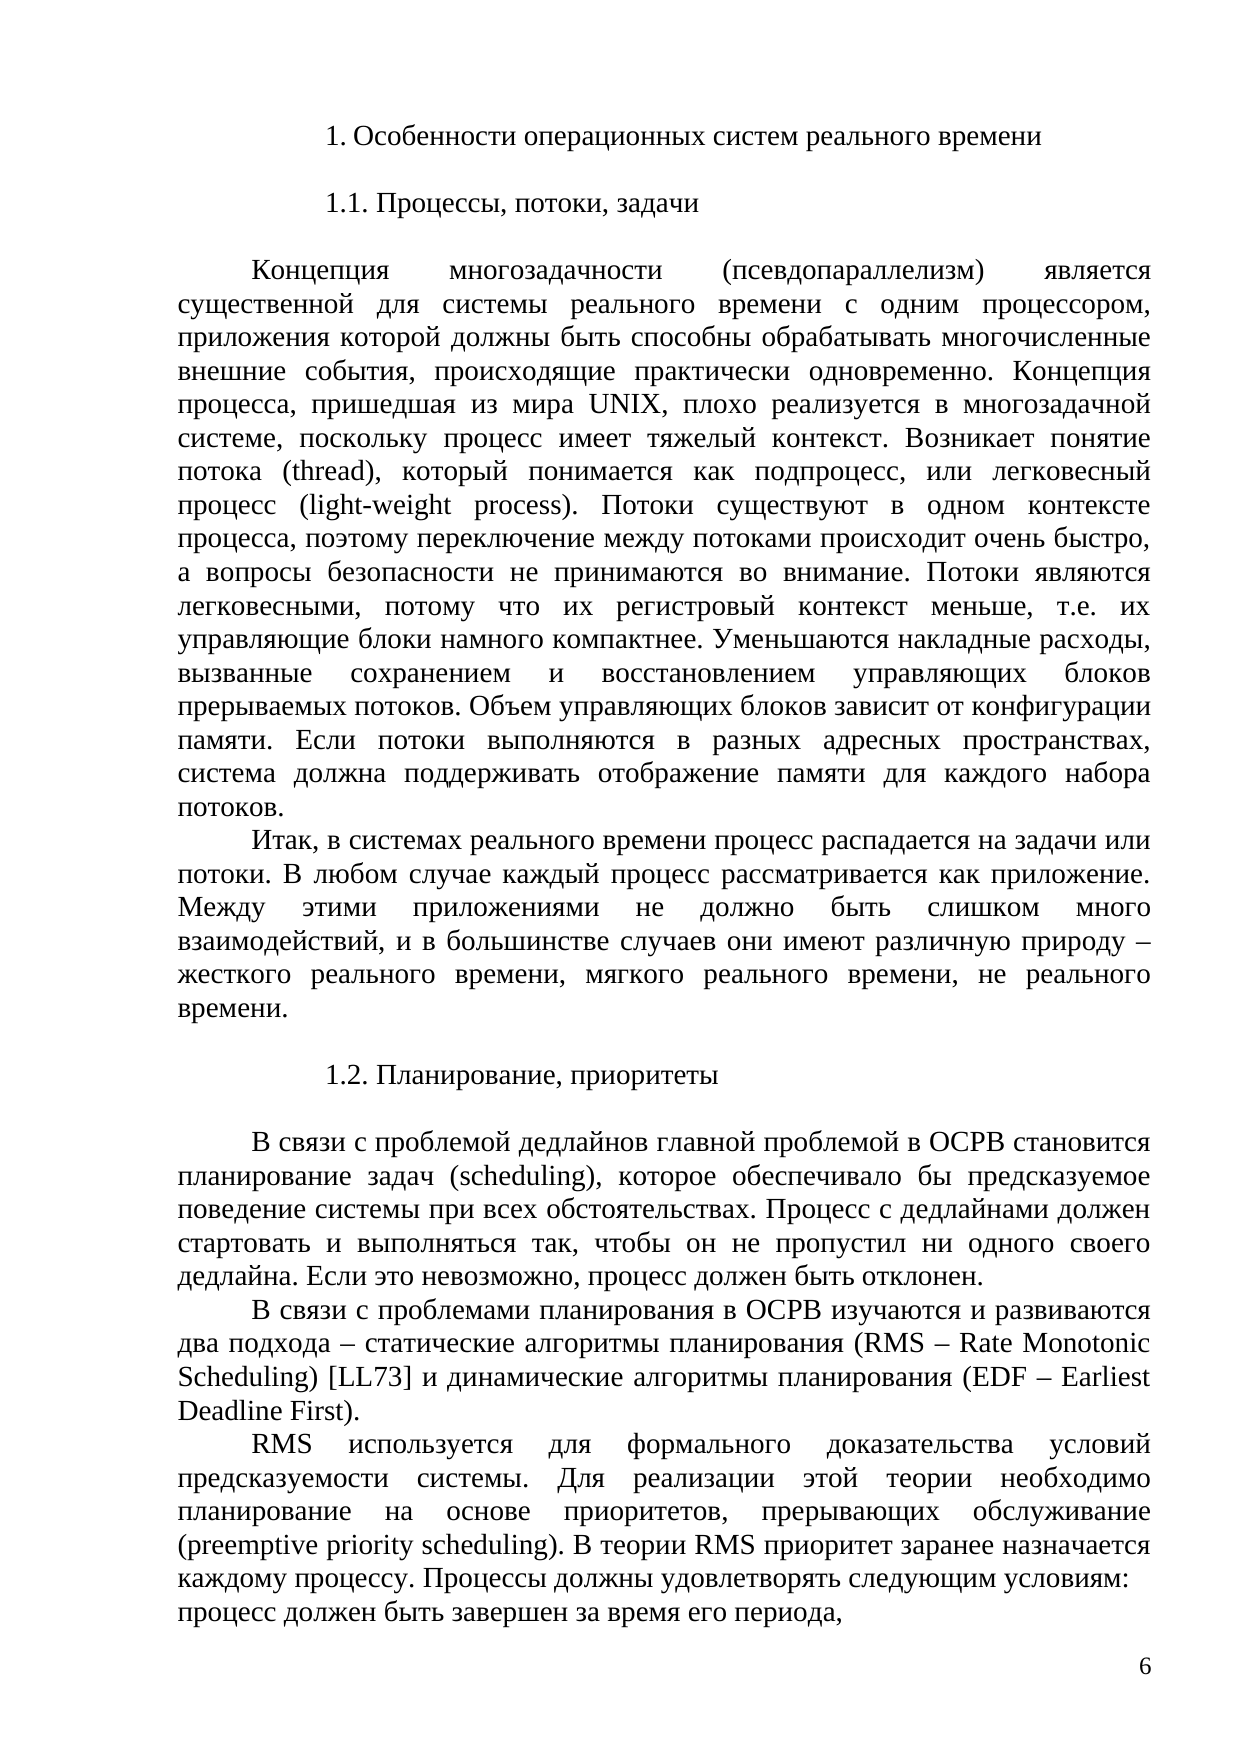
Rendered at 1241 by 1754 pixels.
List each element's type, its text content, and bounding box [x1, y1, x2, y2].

text 1.2. Планирование, приоритеты [251, 1057, 1152, 1091]
text Концепция многозадачности (псевдопараллелизм) является существенной для системы реального времени с одним процессором, приложения которой должны быть способны обрабатывать многочисленные внешние события, происходящие практически одновременно. Концепция процесса, пришедшая из мира UNIX, плохо реализуется в многозадачной системе, поскольку процесс имеет тяжелый контекст. Возникает понятие потока (thread), который понимается как подпроцесс, или легковесный процесс (light-weight process). Потоки существуют в одном контексте процесса, поэтому переключение между потоками происходит очень быстро, а вопросы безопасности не принимаются во внимание. Потоки являются легковесными, потому что их регистровый контекст меньше, т.е. их управляющие блоки намного компактнее. Уменьшаются накладные расходы, вызванные сохранением и восстановлением управляющих блоков прерываемых потоков. Объем управляющих блоков зависит от конфигурации памяти. Если потоки выполняются в разных адресных пространствах, система должна поддерживать отображение памяти для каждого набора потоков. [177, 252, 1152, 822]
text процесс должен быть завершен за время его периода, [177, 1594, 1152, 1627]
text В связи с проблемой дедлайнов главной проблемой в ОСРВ становится планирование задач (scheduling), которое обеспечивало бы предсказуемое поведение системы при всех обстоятельствах. Процесс с дедлайнами должен стартовать и выполняться так, чтобы он не пропустил ни одного своего дедлайна. Если это невозможно, процесс должен быть отклонен. [177, 1124, 1152, 1292]
text В связи с проблемами планирования в ОСРВ изучаются и развиваются два подхода – статические алгоритмы планирования (RMS – Rate Monotonic Scheduling) [LL73] и динамические алгоритмы планирования (EDF – Earliest Deadline First). [177, 1292, 1152, 1426]
text 1. Особенности операционных систем реального времени [251, 118, 1152, 152]
text RMS используется для формального доказательства условий предсказуемости системы. Для реализации этой теории необходимо планирование на основе приоритетов, прерывающих обслуживание (preemptive priority scheduling). В теории RMS приоритет заранее назначается каждому процессу. Процессы должны удовлетворять следующим условиям: [177, 1426, 1152, 1594]
text Итак, в системах реального времени процесс распадается на задачи или потоки. В любом случае каждый процесс рассматривается как приложение. Между этими приложениями не должно быть слишком много взаимодействий, и в большинстве случаев они имеют различную природу – жесткого реального времени, мягкого реального времени, не реального времени. [177, 822, 1152, 1024]
text 1.1. Процессы, потоки, задачи [251, 185, 1152, 219]
